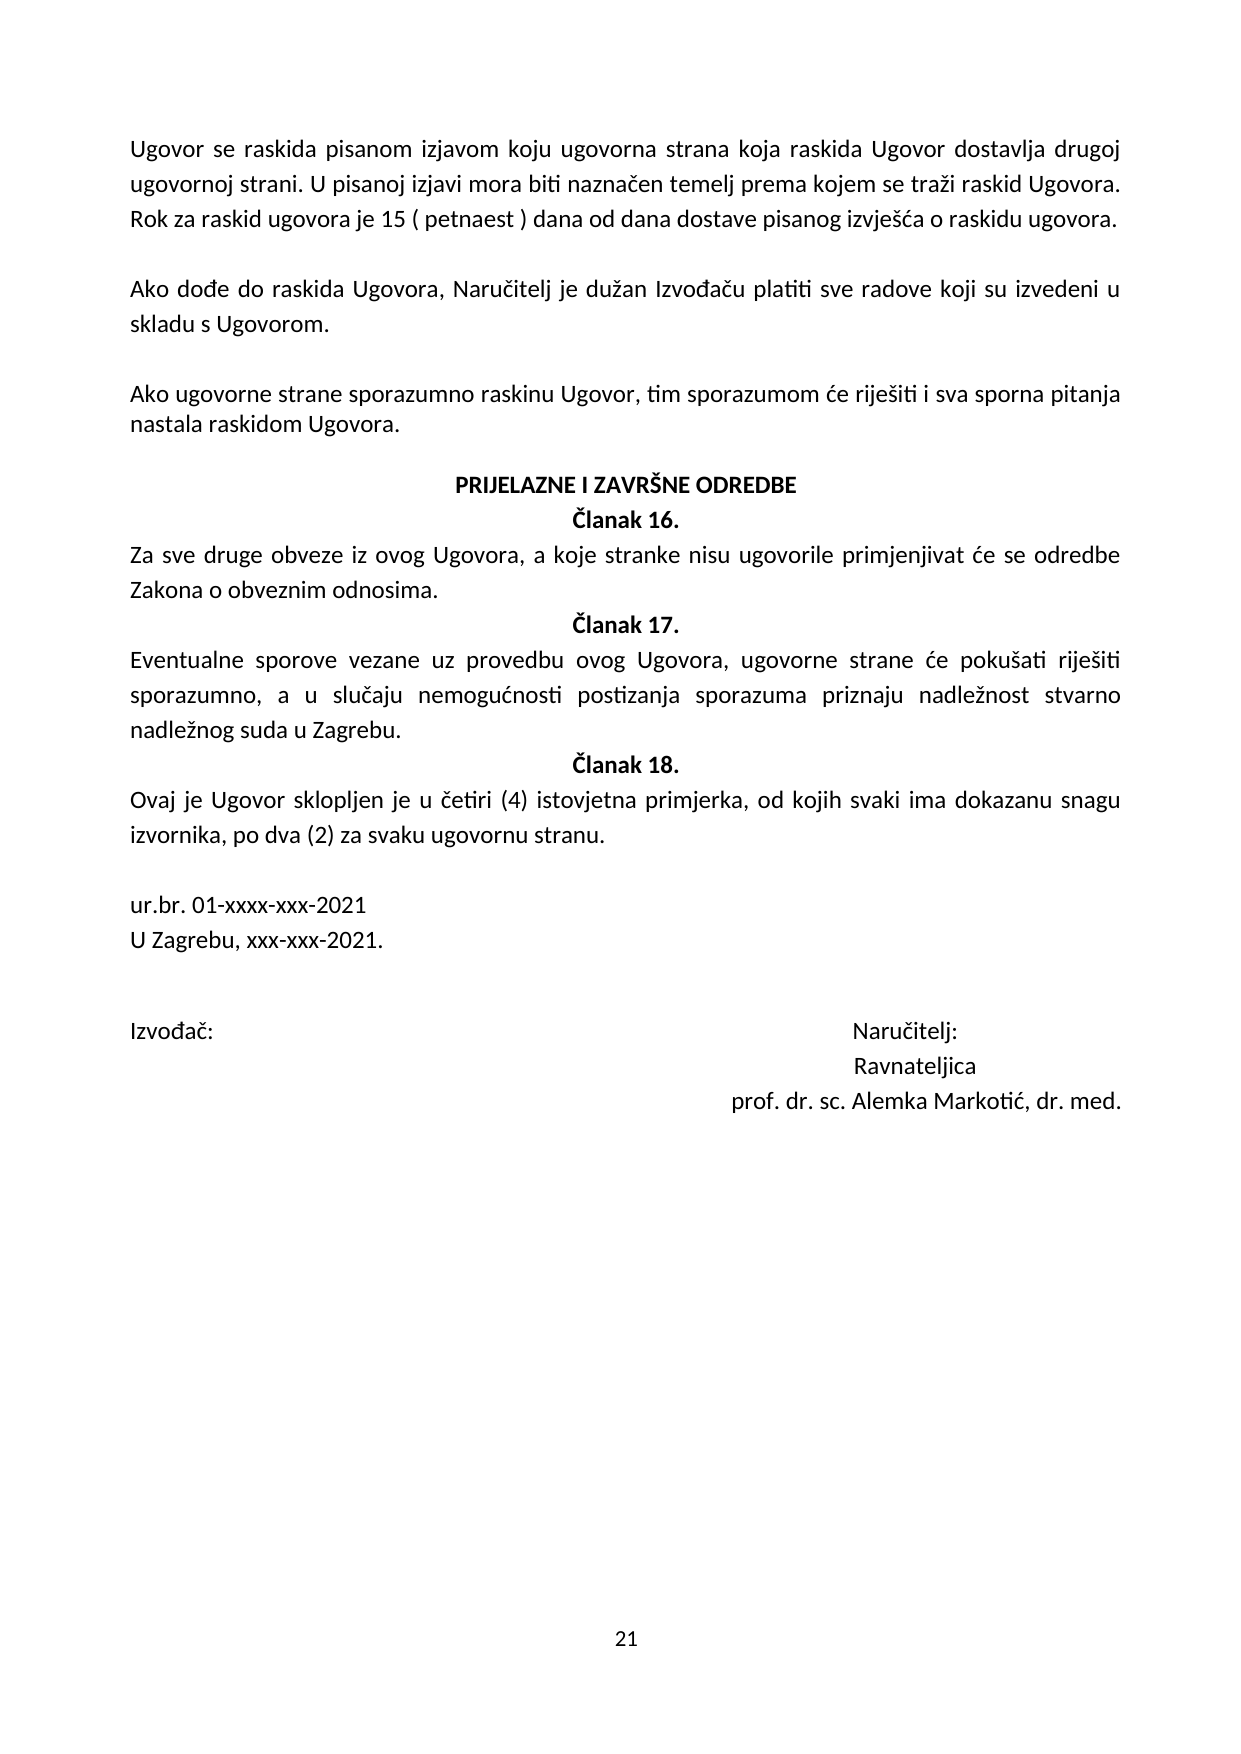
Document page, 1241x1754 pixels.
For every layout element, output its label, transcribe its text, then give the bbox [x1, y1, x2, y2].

text Izvođač: Naručitelj: [130, 1015, 1122, 1046]
text U Zagrebu, xxx-xxx-2021. [130, 924, 1122, 955]
text Članak 17. [130, 609, 1122, 640]
text Eventualne sporove vezane uz provedbu ovog Ugovora, ugovorne strane će pokušati riješiti sporazumno, a u slučaju nemogućnosti postizanja sporazuma priznaju nadležnost stvarno nadležnog suda u Zagrebu. [130, 644, 1122, 745]
text Članak 18. [130, 749, 1122, 780]
text PRIJELAZNE I ZAVRŠNE ODREDBE [130, 469, 1122, 500]
text Ovaj je Ugovor sklopljen je u četiri (4) istovjetna primjerka, od kojih svaki ima dokazanu snagu izvornika, po dva (2) za svaku ugovornu stranu. [130, 784, 1122, 850]
text Za sve druge obveze iz ovog Ugovora, a koje stranke nisu ugovorile primjenjivat će se odredbe Zakona o obveznim odnosima. [130, 539, 1122, 605]
text Ako ugovorne strane sporazumno raskinu Ugovor, tim sporazumom će riješiti i sva sporna pitanja nastala raskidom Ugovora. [130, 378, 1122, 439]
text Ako dođe do raskida Ugovora, Naručitelj je dužan Izvođaču platiti sve radove koji su izvedeni u skladu s Ugovorom. [130, 273, 1122, 338]
text Članak 16. [130, 504, 1122, 535]
text Ugovor se raskida pisanom izjavom koju ugovorna strana koja raskida Ugovor dostavlja drugoj ugovornoj strani. U pisanoj izjavi mora biti naznačen temelj prema kojem se traži raskid Ugovora. Rok za raskid ugovora je 15 ( petnaest ) dana od dana dostave pisanog izvješća o raskidu ugovora. [130, 133, 1122, 233]
text prof. dr. sc. Alemka Markotić, dr. med. [130, 1085, 1122, 1116]
text ur.br. 01-xxxx-xxx-2021 [130, 889, 1122, 920]
text Ravnateljica [130, 1050, 1122, 1081]
